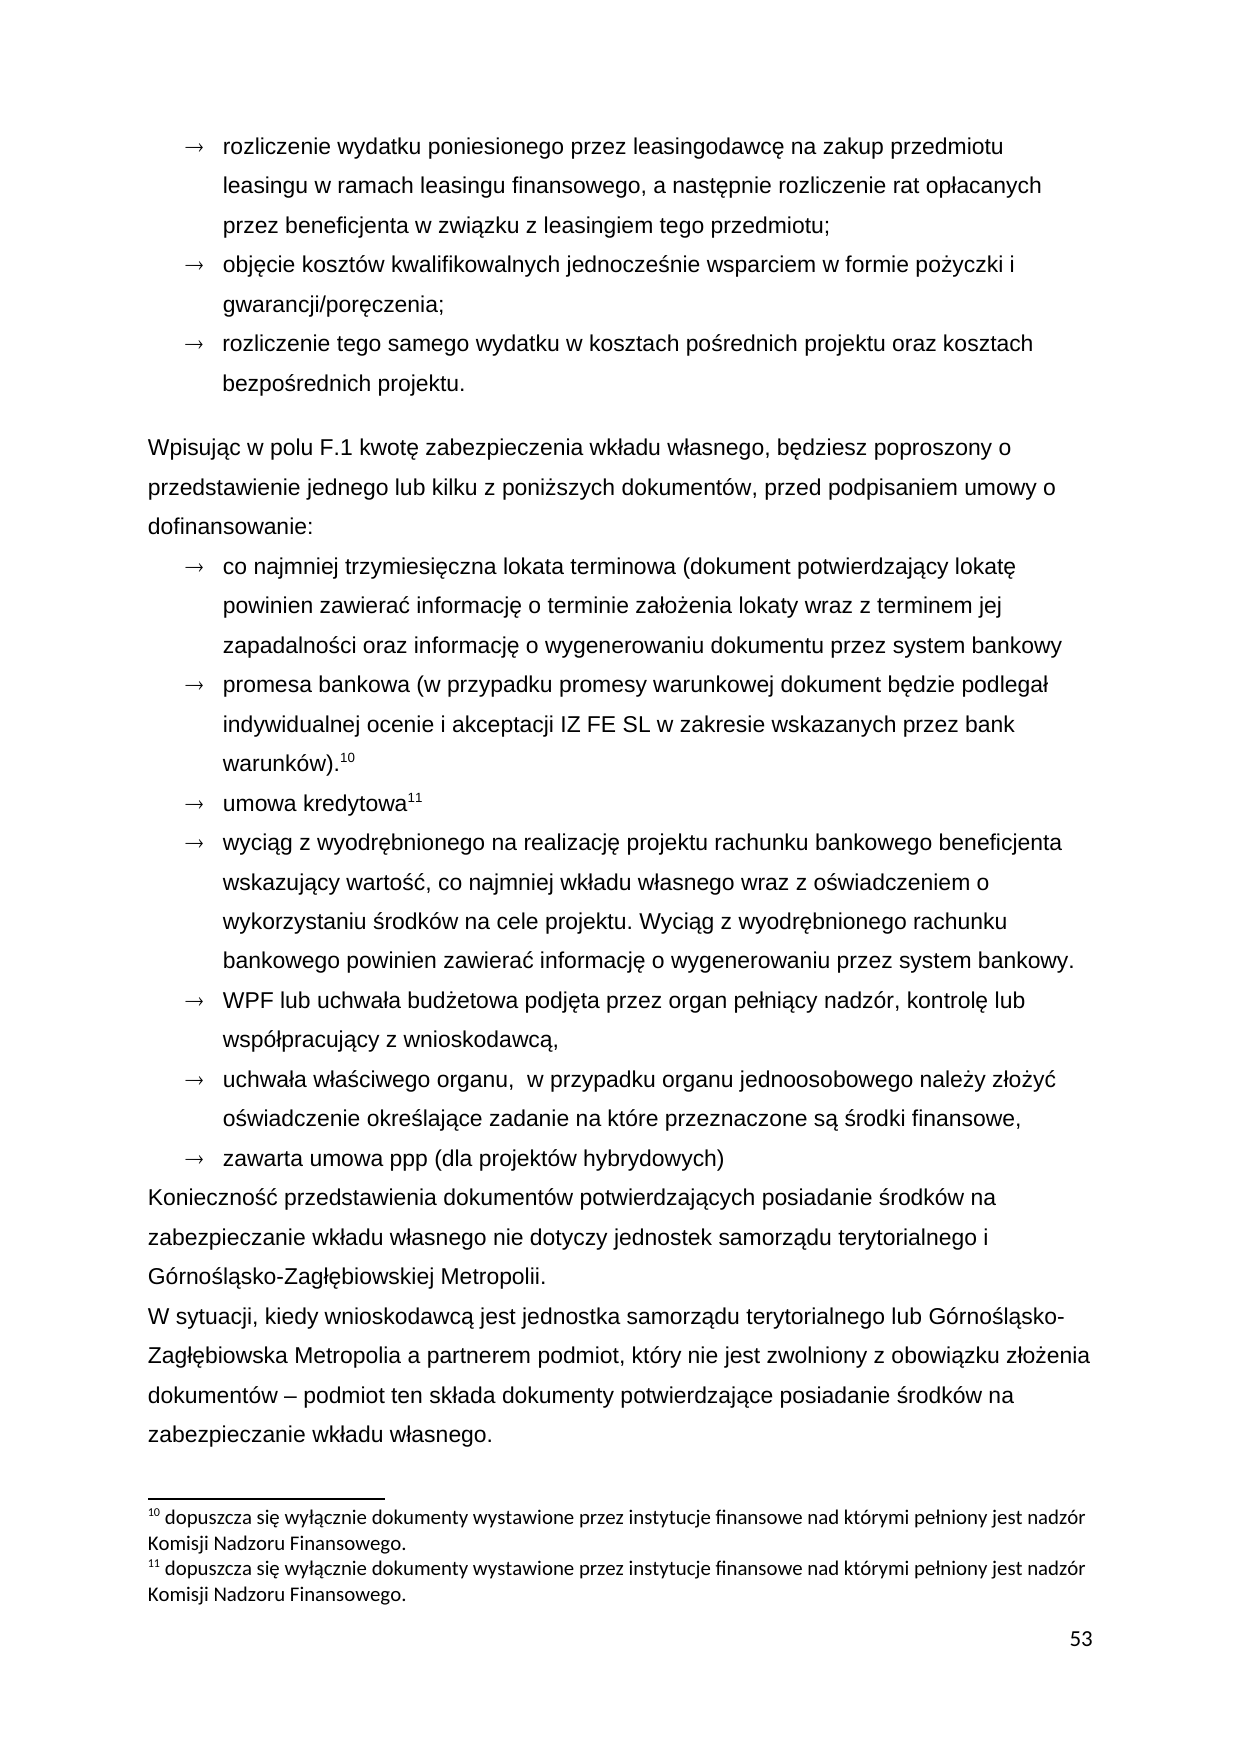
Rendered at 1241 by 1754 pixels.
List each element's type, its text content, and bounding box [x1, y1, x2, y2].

text wyciąg z wyodrębnionego na realizację projektu rachunku bankowego beneficjenta wskazujący wartość, co najmniej wkładu własnego wraz z oświadczeniem o wykorzystaniu środków na cele projektu. Wyciąg z wyodrębnionego rachunku bankowego powinien zawierać informację o wygenerowaniu przez system bankowy. [185, 829, 1092, 974]
text umowa kredytowa [185, 789, 1092, 816]
list Konieczność przedstawienia dokumentów potwierdzających posiadanie środków na zabezpieczanie wkładu własnego nie dotyczy jednostek samorządu terytorialnego i Górnośląsko-Zagłębiowskiej Metropolii. [148, 1184, 1092, 1290]
text WPF lub uchwała budżetowa podjęta przez organ pełniący nadzór, kontrolę lub współpracujący z wnioskodawcą, [185, 987, 1092, 1053]
text zawarta umowa ppp (dla projektów hybrydowych) [185, 1145, 1092, 1171]
text rozliczenie tego samego wydatku w kosztach pośrednich projektu oraz kosztach bezpośrednich projektu. [185, 330, 1092, 396]
text promesa bankowa (w przypadku promesy warunkowej dokument będzie podlegał indywidualnej ocenie i akceptacji IZ FE SL w zakresie wskazanych przez bank warunków). [185, 671, 1092, 776]
text co najmniej trzymiesięczna lokata terminowa (dokument potwierdzający lokatę powinien zawierać informację o terminie założenia lokaty wraz z terminem jej zapadalności oraz informację o wygenerowaniu dokumentu przez system bankowy [185, 553, 1092, 658]
text objęcie kosztów kwalifikowalnych jednocześnie wsparciem w formie pożyczki i gwarancji/poręczenia; [185, 251, 1092, 317]
text rozliczenie wydatku poniesionego przez leasingodawcę na zakup przedmiotu leasingu w ramach leasingu finansowego, a następnie rozliczenie rat opłacanych przez beneficjenta w związku z leasingiem tego przedmiotu; [185, 133, 1092, 238]
text Wpisując w polu F.1 kwotę zabezpieczenia wkładu własnego, będziesz poproszony o przedstawienie jednego lub kilku z poniższych dokumentów, przed podpisaniem umowy o dofinansowanie: [148, 434, 1092, 539]
list W sytuacji, kiedy wnioskodawcą jest jednostka samorządu terytorialnego lub Górnośląsko-Zagłębiowska Metropolia a partnerem podmiot, który nie jest zwolniony z obowiązku złożenia dokumentów – podmiot ten składa dokumenty potwierdzające posiadanie środków na zabezpieczanie wkładu własnego. [148, 1303, 1092, 1448]
text uchwała właściwego organu, w przypadku organu jednoosobowego należy złożyć oświadczenie określające zadanie na które przeznaczone są środki finansowe, [185, 1066, 1092, 1132]
